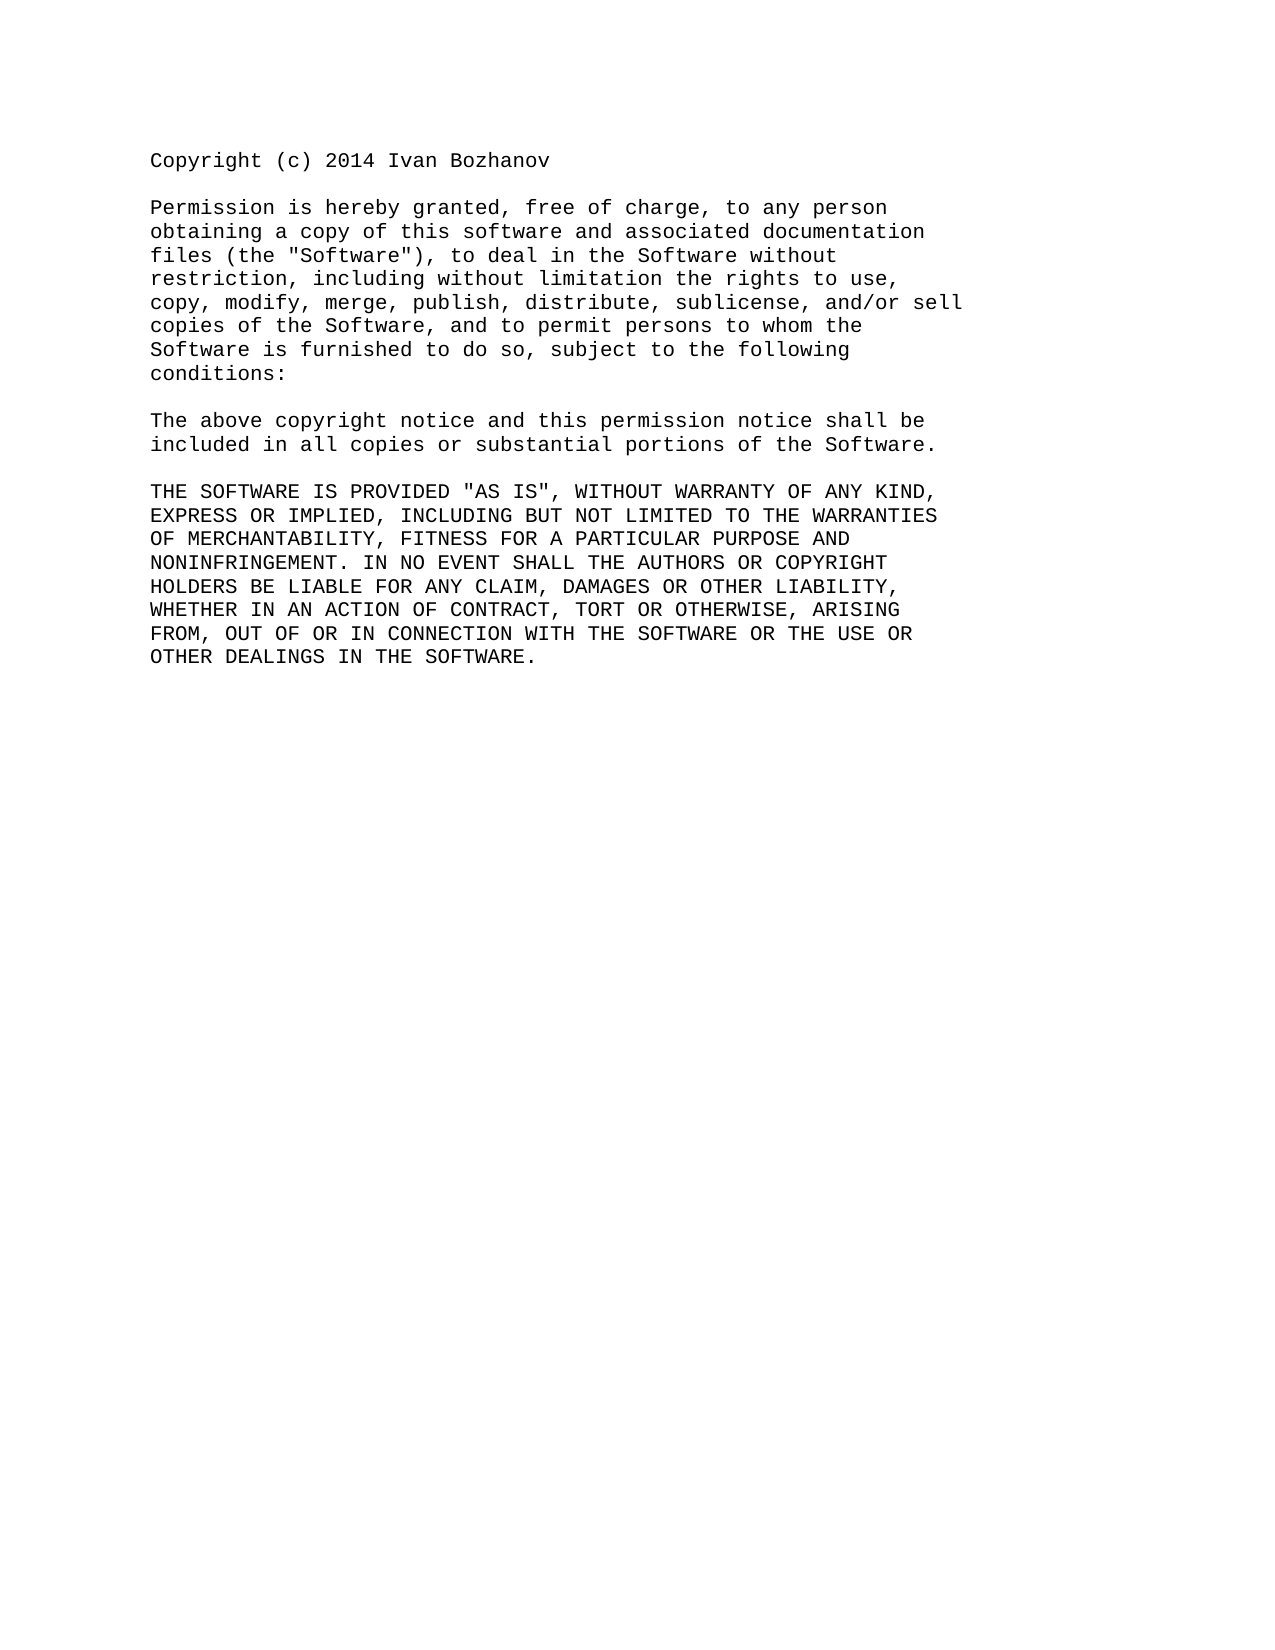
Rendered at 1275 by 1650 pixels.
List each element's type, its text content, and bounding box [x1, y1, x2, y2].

text copies of the Software, and to permit persons to whom the [150, 316, 1125, 339]
text obtaining a copy of this software and associated documentation [150, 221, 1125, 244]
text conditions: [150, 363, 1125, 386]
text FROM, OUT OF OR IN CONNECTION WITH THE SOFTWARE OR THE USE OR [150, 623, 1125, 647]
text NONINFRINGEMENT. IN NO EVENT SHALL THE AUTHORS OR COPYRIGHT [150, 552, 1125, 576]
text restriction, including without limitation the rights to use, [150, 268, 1125, 292]
text OTHER DEALINGS IN THE SOFTWARE. [150, 647, 1125, 670]
text files (the "Software"), to deal in the Software without [150, 244, 1125, 268]
text THE SOFTWARE IS PROVIDED "AS IS", WITHOUT WARRANTY OF ANY KIND, [150, 481, 1125, 505]
text Copyright (c) 2014 Ivan Bozhanov [150, 150, 1125, 174]
text The above copyright notice and this permission notice shall be [150, 410, 1125, 434]
text Software is furnished to do so, subject to the following [150, 339, 1125, 363]
text OF MERCHANTABILITY, FITNESS FOR A PARTICULAR PURPOSE AND [150, 528, 1125, 552]
text Permission is hereby granted, free of charge, to any person [150, 197, 1125, 221]
text included in all copies or substantial portions of the Software. [150, 434, 1125, 457]
text copy, modify, merge, publish, distribute, sublicense, and/or sell [150, 292, 1125, 316]
text EXPRESS OR IMPLIED, INCLUDING BUT NOT LIMITED TO THE WARRANTIES [150, 505, 1125, 528]
text HOLDERS BE LIABLE FOR ANY CLAIM, DAMAGES OR OTHER LIABILITY, [150, 576, 1125, 599]
text WHETHER IN AN ACTION OF CONTRACT, TORT OR OTHERWISE, ARISING [150, 599, 1125, 623]
